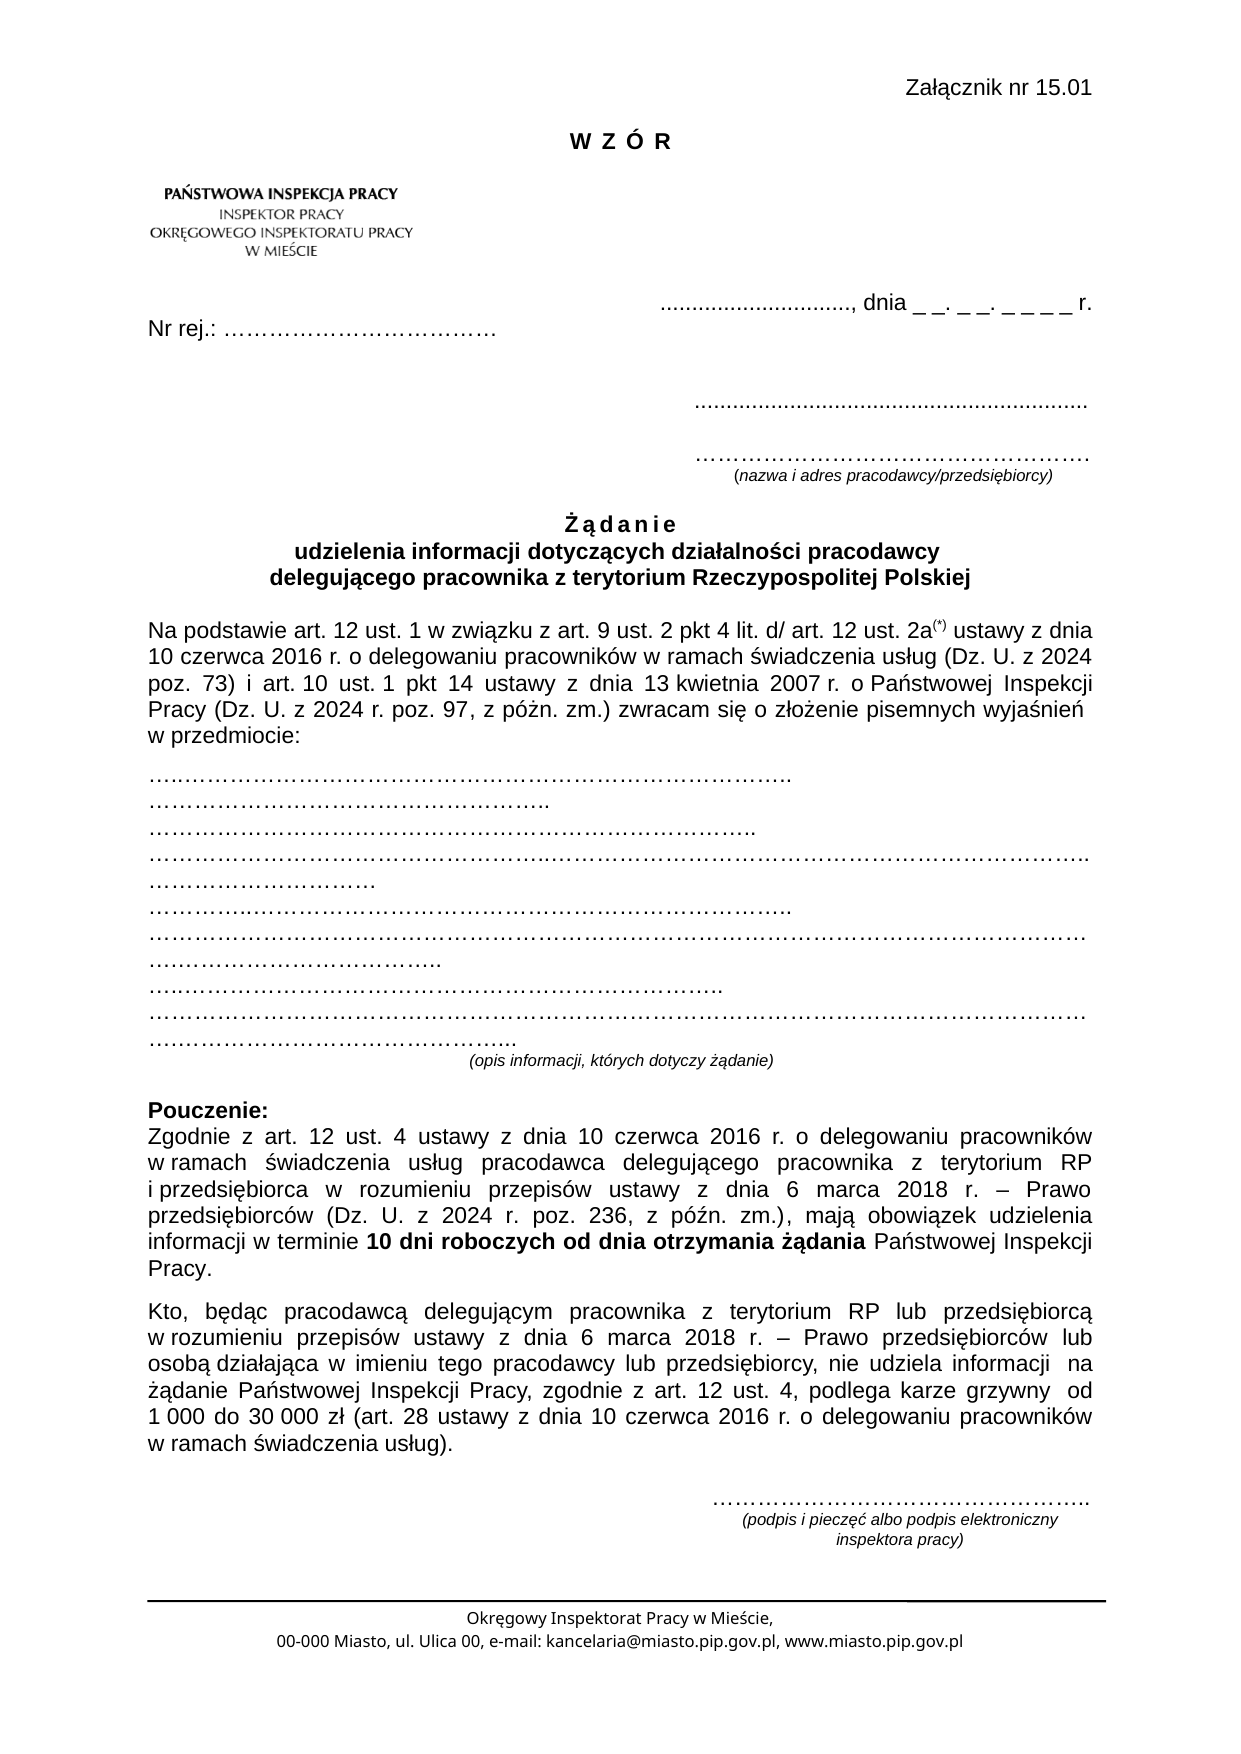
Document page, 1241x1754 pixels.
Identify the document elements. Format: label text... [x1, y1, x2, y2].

text Kto, będąc pracodawcą delegującym pracownika z terytorium RP lub przedsiębiorcą w rozumieniu przepisów ustawy z dnia 6 marca 2018 r. – Prawo przedsiębiorców lub osobą działająca w imieniu tego pracodawcy lub przedsiębiorcy, nie udziela informacji na żądanie Państwowej Inspekcji Pracy, zgodnie z art. 12 ust. 4, podlega karze grzywny od 1 000 do 30 000 zł (art. 28 ustawy z dnia 10 czerwca 2016 r. o delegowaniu pracowników w ramach świadczenia usług). [148, 1298, 1093, 1456]
text .............................., dnia _ _. _ _. _ _ _ _ r. [590, 289, 1093, 315]
text Nr rej.: ……………………………… [148, 315, 1093, 342]
text ……………………………………………. [694, 439, 1093, 466]
text ………………………………………….. [709, 1484, 1093, 1510]
text (podpis i pieczęć albo podpis elektroniczny inspektora pracy) [709, 1510, 1093, 1548]
text …..……………………………………………………………………..……………………………………………..……………………………………………………………………..……………………………………………..……………………………………………………………..………………………… [148, 761, 1093, 893]
picture [147, 182, 416, 263]
text (nazwa i adres pracodawcy/przedsiębiorcy) [694, 466, 1093, 485]
text .............................................................. [694, 387, 1093, 413]
text Pouczenie: [148, 1097, 1093, 1123]
text udzielenia informacji dotyczących działalności pracodawcy delegującego pracownika z terytorium Rzeczypospolitej Polskiej [148, 538, 1093, 591]
text Zgodnie z art. 12 ust. 4 ustawy z dnia 10 czerwca 2016 r. o delegowaniu pracowników w ramach świadczenia usług pracodawca delegującego pracownika z terytorium RP i przedsiębiorca w rozumieniu przepisów ustawy z dnia 6 marca 2018 r. – Prawo przedsiębiorców (Dz. U. z 2024 r. poz. 236, z późn. zm.), mają obowiązek udzielenia informacji w terminie 10 dni roboczych od dnia otrzymania żądania Państwowej Inspekcji Pracy. [148, 1123, 1093, 1281]
text Na podstawie art. 12 ust. 1 w związku z art. 9 ust. 2 pkt 4 lit. d/ art. 12 ust. 2a(*) ustawy z dnia 10 czerwca 2016 r. o delegowaniu pracowników w ramach świadczenia usług (Dz. U. z 2024 poz. 73) i art. 10 ust. 1 pkt 14 ustawy z dnia 13 kwietnia 2007 r. o Państwowej Inspekcji Pracy (Dz. U. z 2024 r. poz. 97, z póżn. zm.) zwracam się o złożenie pisemnych wyjaśnień w przedmiocie: [148, 617, 1093, 749]
text (opis informacji, których dotyczy żądanie) [148, 1051, 1093, 1070]
text …..……………………………………………………………..……………………………………………………………………………………………………………….……………………………………... [148, 972, 1093, 1051]
text Żądanie [148, 511, 1093, 538]
text …………..……………………………………………………………..……………………………………………………………………………………………………………….…………………………….. [148, 893, 1093, 972]
